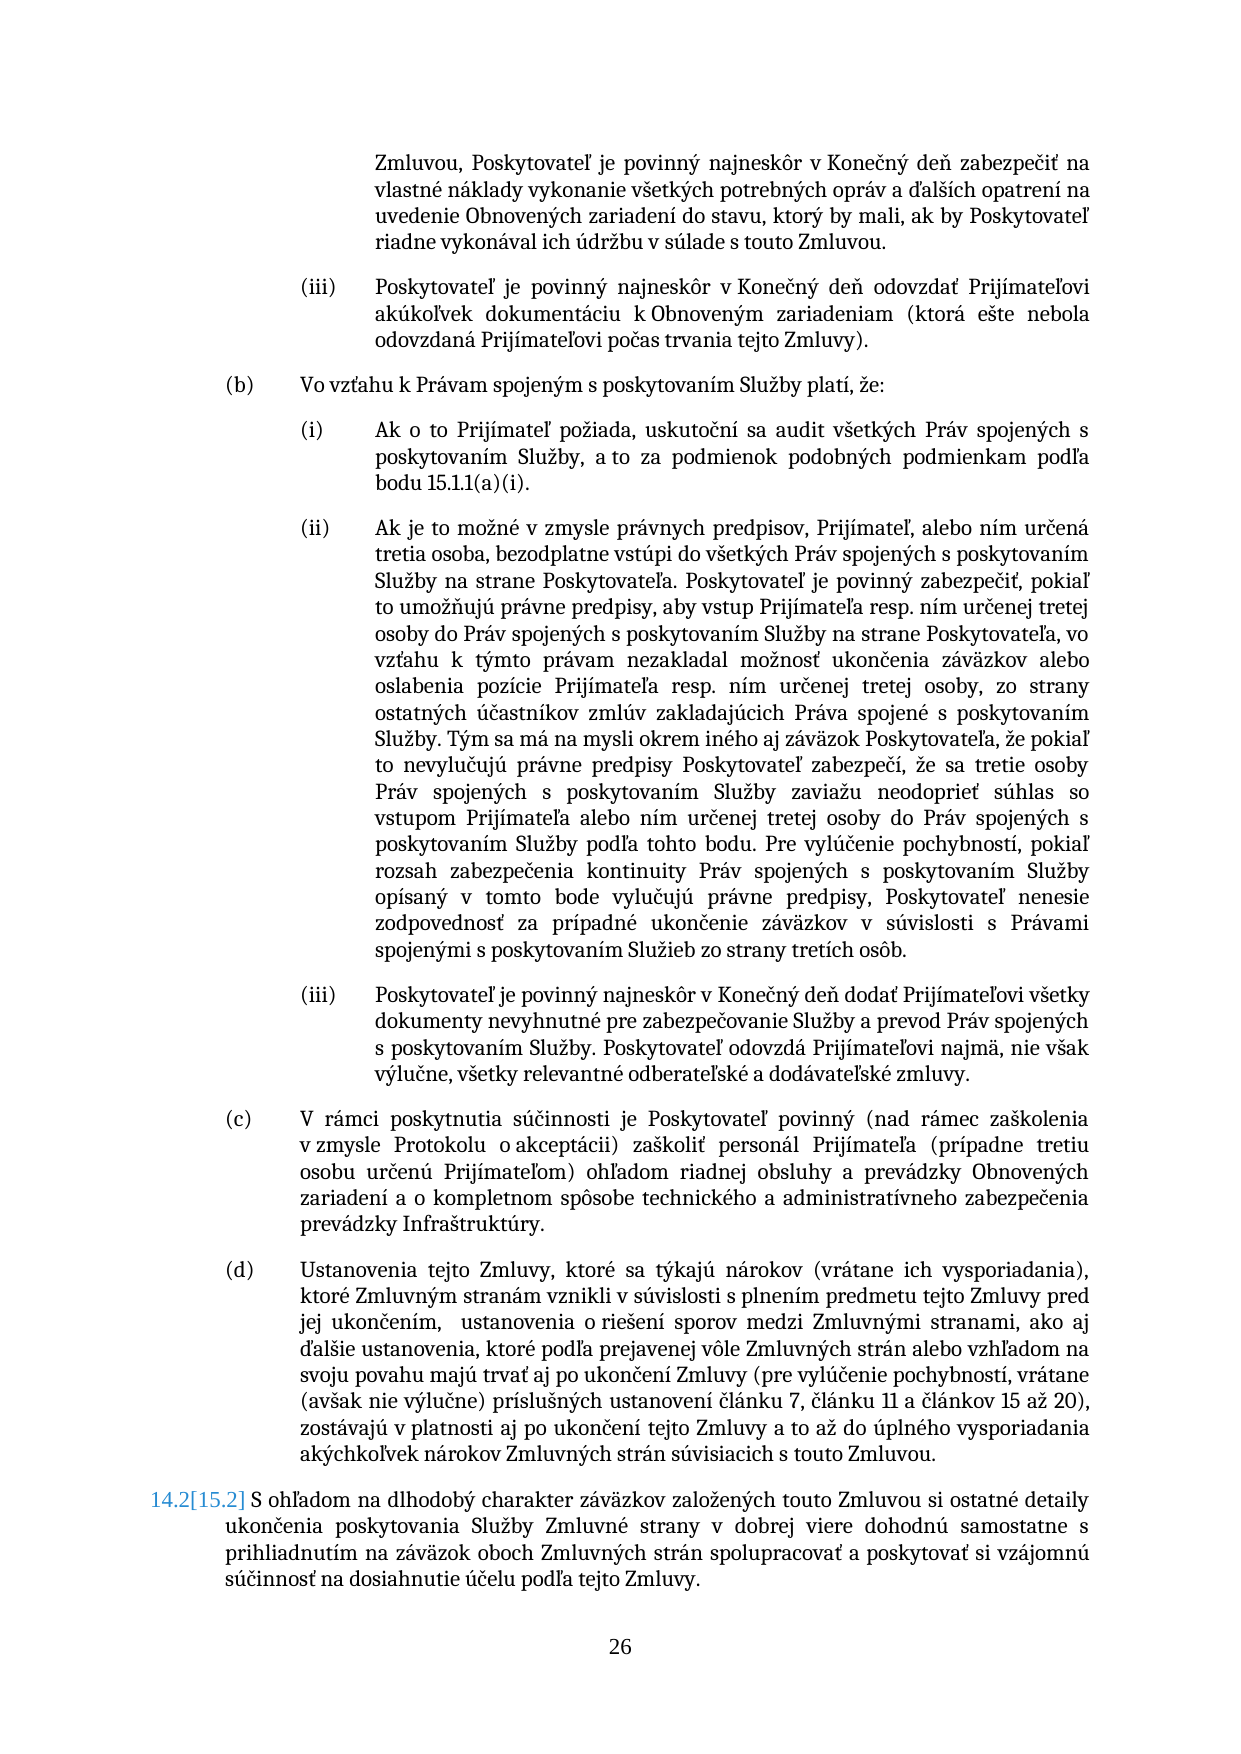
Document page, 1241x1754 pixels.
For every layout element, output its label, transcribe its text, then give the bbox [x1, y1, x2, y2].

subtitle Ak je to možné v zmysle právnych predpisov, Prijímateľ, alebo ním určená tretia osoba, bezodplatne vstúpi do všetkých Práv spojených s poskytovaním Služby na strane Poskytovateľa. Poskytovateľ je povinný zabezpečiť, pokiaľ to umožňujú právne predpisy, aby vstup Prijímateľa resp. ním určenej tretej osoby do Práv spojených s poskytovaním Služby na strane Poskytovateľa, vo vzťahu k týmto právam nezakladal možnosť ukončenia záväzkov alebo oslabenia pozície Prijímateľa resp. ním určenej tretej osoby, zo strany ostatných účastníkov zmlúv zakladajúcich Práva spojené s poskytovaním Služby. Tým sa má na mysli okrem iného aj záväzok Poskytovateľa, že pokiaľ to nevylučujú právne predpisy Poskytovateľ zabezpečí, že sa tretie osoby Práv spojených s poskytovaním Služby zaviažu neodoprieť súhlas so vstupom Prijímateľa alebo ním určenej tretej osoby do Práv spojených s poskytovaním Služby podľa tohto bodu. Pre vylúčenie pochybností, pokiaľ rozsah zabezpečenia kontinuity Práv spojených s poskytovaním Služby opísaný v tomto bode vylučujú právne predpisy, Poskytovateľ nenesie zodpovednosť za prípadné ukončenie záväzkov v súvislosti s Právami spojenými s poskytovaním Služieb zo strany tretích osôb. [300, 515, 1090, 963]
subtitle Poskytovateľ je povinný najneskôr v Konečný deň dodať Prijímateľovi všetky dokumenty nevyhnutné pre zabezpečovanie Služby a prevod Práv spojených s poskytovaním Služby. Poskytovateľ odovzdá Prijímateľovi najmä, nie však výlučne, všetky relevantné odberateľské a dodávateľské zmluvy. [300, 982, 1090, 1087]
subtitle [300, 150, 1090, 255]
subtitle S ohľadom na dlhodobý charakter záväzkov založených touto Zmluvou si ostatné detaily ukončenia poskytovania Služby Zmluvné strany v dobrej viere dohodnú samostatne s prihliadnutím na záväzok oboch Zmluvných strán spolupracovať a poskytovať si vzájomnú súčinnosť na dosiahnutie účelu podľa tejto Zmluvy. [150, 1486, 1090, 1592]
subtitle Vo vzťahu k Právam spojeným s poskytovaním Služby platí, že: [225, 372, 1090, 398]
subtitle Poskytovateľ je povinný najneskôr v Konečný deň odovzdať Prijímateľovi akúkoľvek dokumentáciu k Obnoveným zariadeniam (ktorá ešte nebola odovzdaná Prijímateľovi počas trvania tejto Zmluvy). [300, 274, 1090, 353]
subtitle Ustanovenia tejto Zmluvy, ktoré sa týkajú nárokov (vrátane ich vysporiadania), ktoré Zmluvným stranám vznikli v súvislosti s plnením predmetu tejto Zmluvy pred jej ukončením, ustanovenia o riešení sporov medzi Zmluvnými stranami, ako aj ďalšie ustanovenia, ktoré podľa prejavenej vôle Zmluvných strán alebo vzhľadom na svoju povahu majú trvať aj po ukončení Zmluvy (pre vylúčenie pochybností, vrátane (avšak nie výlučne) príslušných ustanovení článku 7, článku 11 a článkov 15 až 20), zostávajú v platnosti aj po ukončení tejto Zmluvy a to až do úplného vysporiadania akýchkoľvek nárokov Zmluvných strán súvisiacich s touto Zmluvou. [225, 1256, 1090, 1467]
subtitle Ak o to Prijímateľ požiada, uskutoční sa audit všetkých Práv spojených s poskytovaním Služby, a to za podmienok podobných podmienkam podľa bodu 15.1(a)(i). [300, 417, 1090, 496]
subtitle V rámci poskytnutia súčinnosti je Poskytovateľ povinný (nad rámec zaškolenia v zmysle Protokolu o akceptácii) zaškoliť personál Prijímateľa (prípadne tretiu osobu určenú Prijímateľom) ohľadom riadnej obsluhy a prevádzky Obnovených zariadení a o kompletnom spôsobe technického a administratívneho zabezpečenia prevádzky Infraštruktúry. [225, 1106, 1090, 1238]
